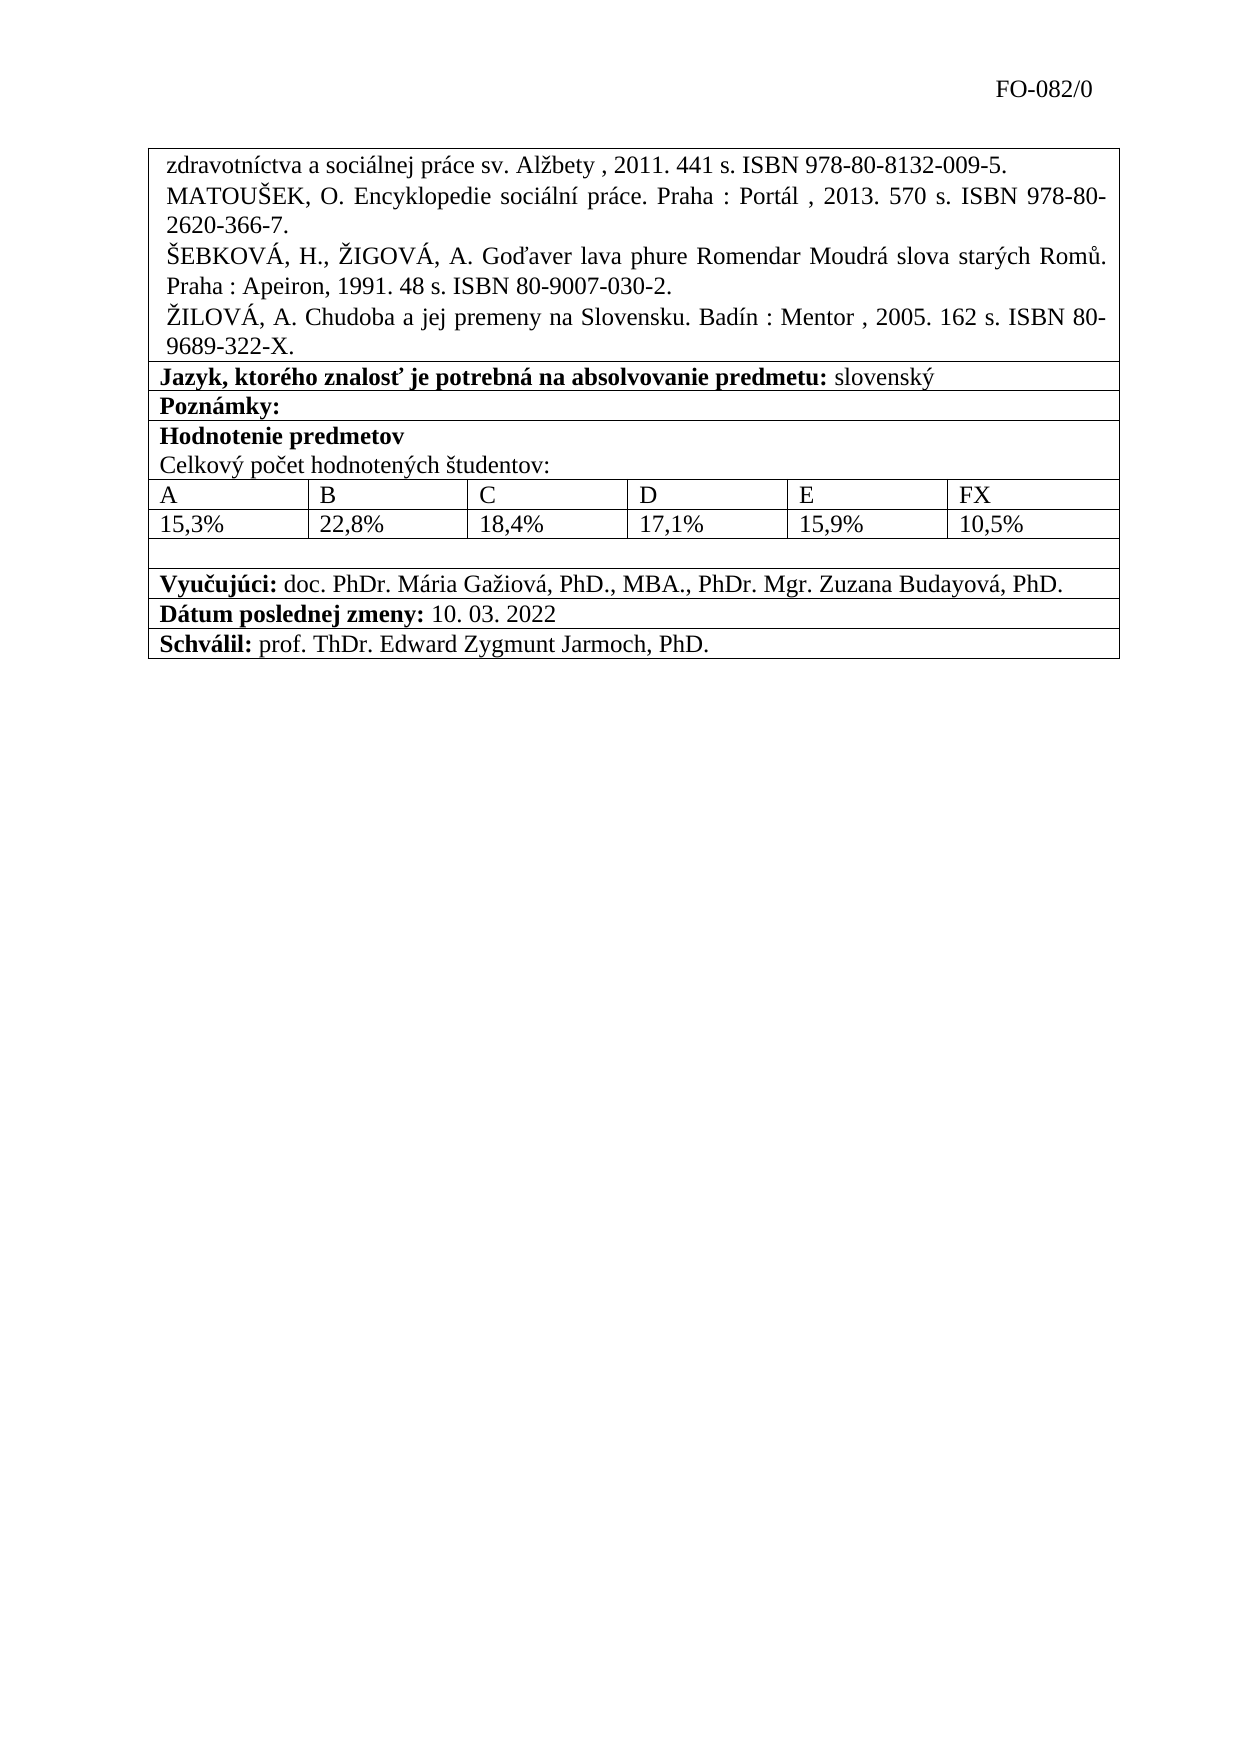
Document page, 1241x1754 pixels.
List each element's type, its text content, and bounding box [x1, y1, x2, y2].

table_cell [149, 149, 1119, 361]
table_cell 22,8% [309, 510, 467, 538]
table_cell B [309, 480, 467, 508]
table_cell 18,4% [468, 510, 627, 538]
table_cell Hodnotenie predmetov Celkový počet hodnotených študentov: [149, 421, 1119, 479]
table_cell [149, 539, 1119, 568]
table_cell 15,9% [788, 510, 947, 538]
table_cell C [468, 480, 627, 508]
table_cell Schválil: prof. ThDr. Edward Zygmunt Jarmoch, PhD. [149, 629, 1119, 657]
table_cell A [149, 480, 308, 508]
table_cell Jazyk, ktorého znalosť je potrebná na absolvovanie predmetu: slovenský [149, 362, 1119, 390]
table_cell D [628, 480, 787, 508]
table_cell 15,3% [149, 510, 308, 538]
table_cell 10,5% [948, 510, 1119, 538]
table_cell FX [948, 480, 1119, 508]
table_cell E [788, 480, 947, 508]
table_cell Poznámky: [149, 391, 1119, 420]
table_cell 17,1% [628, 510, 787, 538]
table_cell Vyučujúci: doc. PhDr. Mária Gažiová, PhD., MBA., PhDr. Mgr. Zuzana Budayová, PhD. [149, 569, 1119, 598]
table_cell Dátum poslednej zmeny: 10. 03. 2022 [149, 599, 1119, 628]
